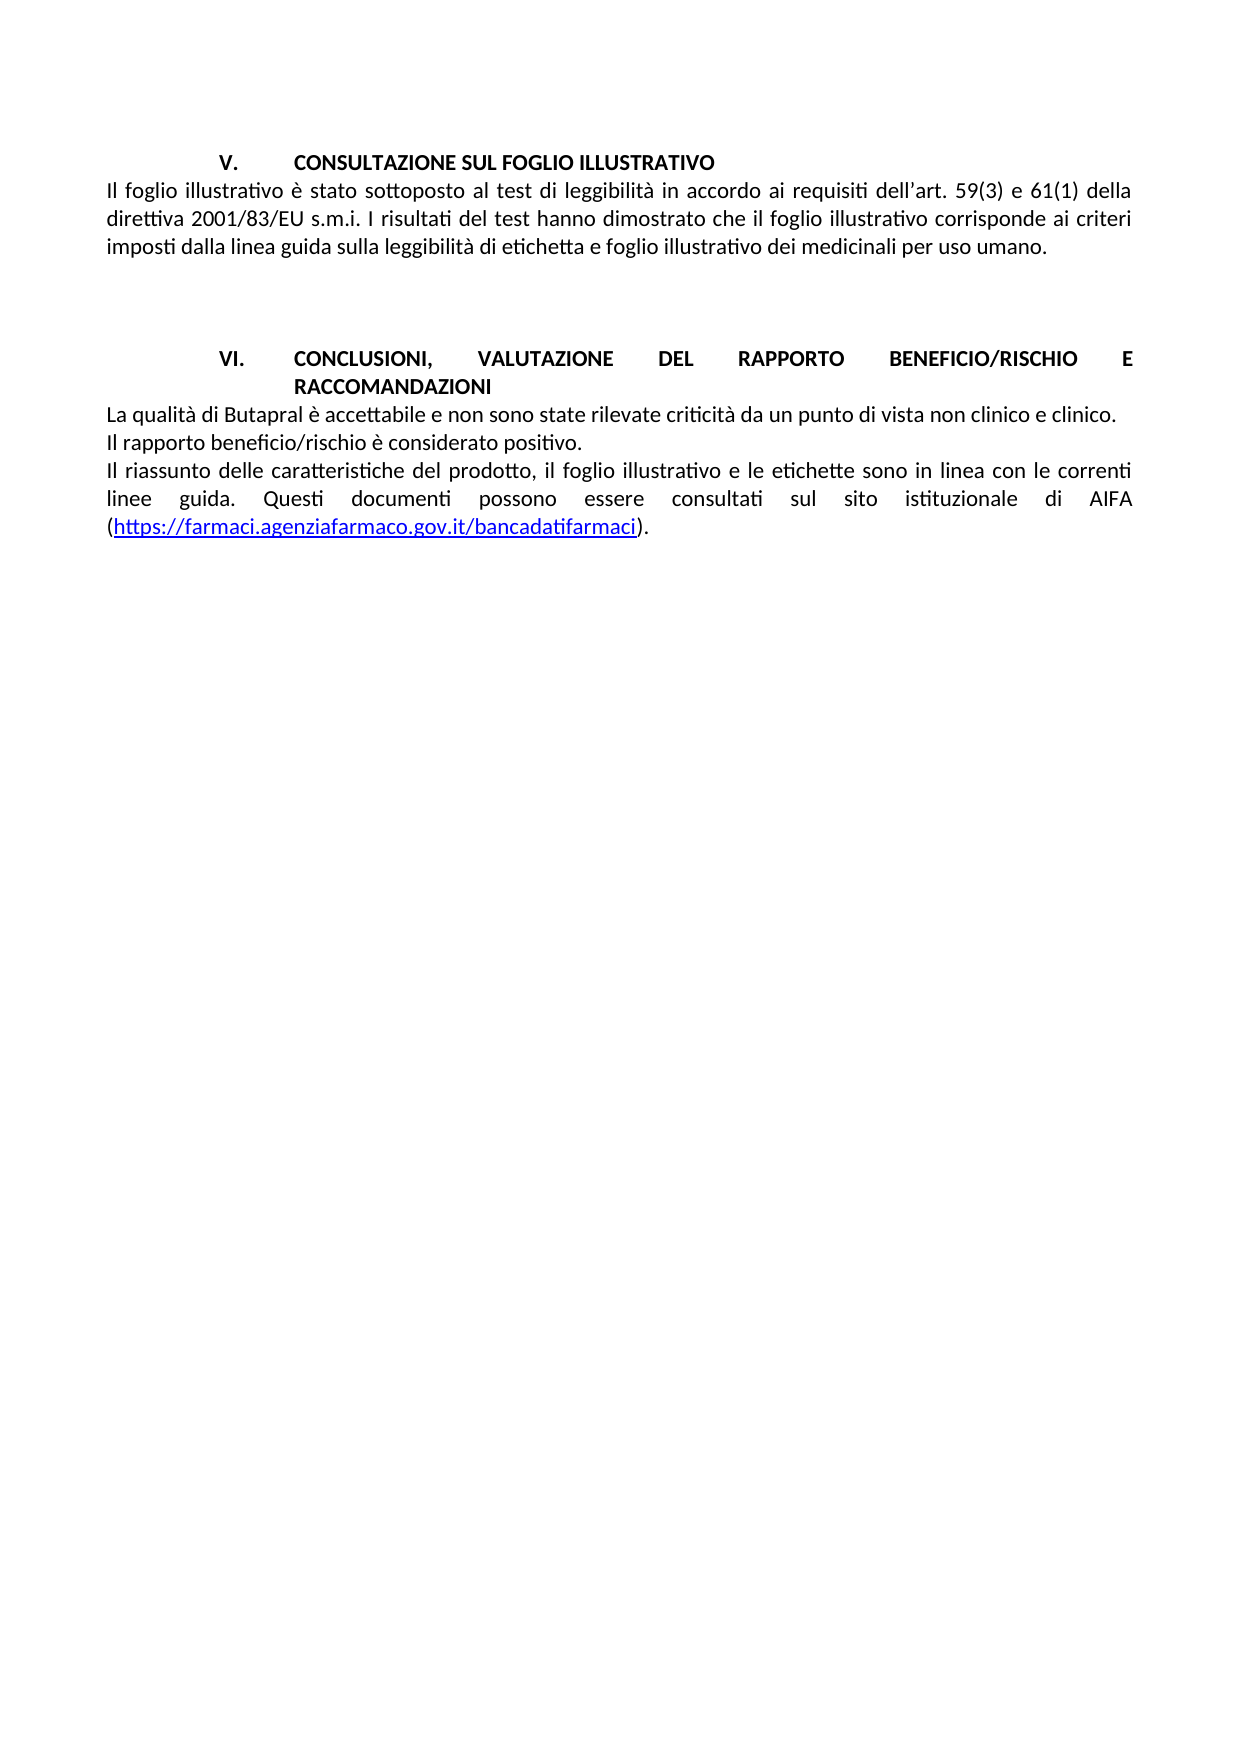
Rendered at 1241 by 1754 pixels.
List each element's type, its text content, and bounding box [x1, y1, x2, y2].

text Il foglio illustrativo è stato sottoposto al test di leggibilità in accordo ai requisiti dell’art. 59(3) e 61(1) della direttiva 2001/83/EU s.m.i. I risultati del test hanno dimostrato che il foglio illustrativo corrisponde ai criteri imposti dalla linea guida sulla leggibilità di etichetta e foglio illustrativo dei medicinali per uso umano. [106, 176, 1134, 260]
text Il rapporto beneficio/rischio è considerato positivo. [106, 428, 1134, 456]
list CONSULTAZIONE SUL FOGLIO ILLUSTRATIVO [219, 148, 1134, 176]
text Il riassunto delle caratteristiche del prodotto, il foglio illustrativo e le etichette sono in linea con le correnti linee guida. Questi documenti possono essere consultati sul sito istituzionale di AIFA (https://farmaci.agenziafarmaco.gov.it/bancadatifarmaci). [106, 456, 1134, 540]
text La qualità di Butapral è accettabile e non sono state rilevate criticità da un punto di vista non clinico e clinico. [106, 400, 1134, 428]
list CONCLUSIONI, VALUTAZIONE DEL RAPPORTO BENEFICIO/RISCHIO E RACCOMANDAZIONI [219, 344, 1134, 400]
